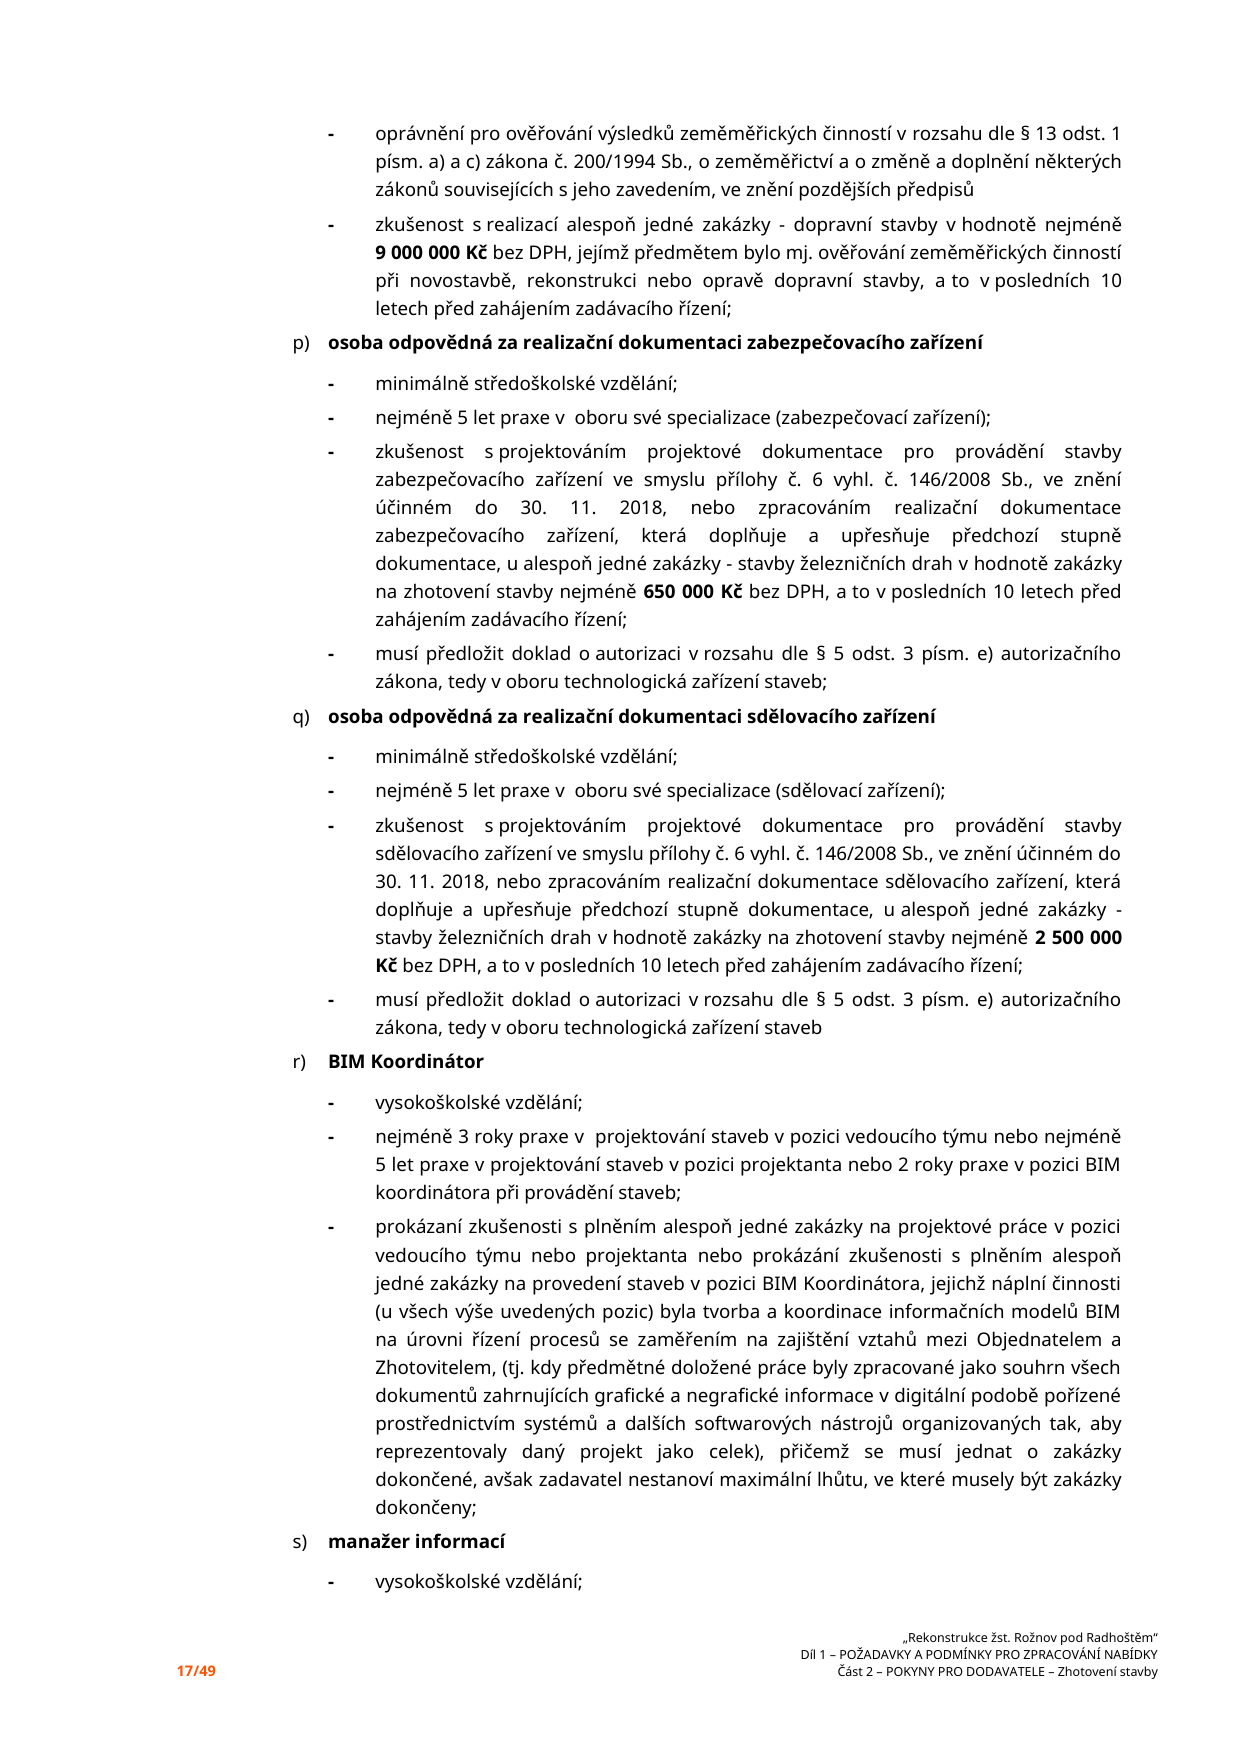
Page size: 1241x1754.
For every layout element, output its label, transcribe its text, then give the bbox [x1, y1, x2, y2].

text nejméně 3 roky praxe v projektování staveb v pozici vedoucího týmu nebo nejméně 5 let praxe v projektování staveb v pozici projektanta nebo 2 roky praxe v pozici BIM koordinátora při provádění staveb; [328, 1123, 1122, 1205]
list BIM Koordinátor [292, 1049, 1122, 1074]
text vysokoškolské vzdělání; [328, 1089, 1122, 1115]
text prokázaní zkušenosti s plněním alespoň jedné zakázky na projektové práce v pozici vedoucího týmu nebo projektanta nebo prokázání zkušenosti s plněním alespoň jedné zakázky na provedení staveb v pozici BIM Koordinátora, jejichž náplní činnosti (u všech výše uvedených pozic) byla tvorba a koordinace informačních modelů BIM na úrovni řízení procesů se zaměřením na zajištění vztahů mezi Objednatelem a Zhotovitelem, (tj. kdy předmětné doložené práce byly zpracované jako souhrn všech dokumentů zahrnujících grafické a negrafické informace v digitální podobě pořízené prostřednictvím systémů a dalších softwarových nástrojů organizovaných tak, aby reprezentovaly daný projekt jako celek), přičemž se musí jednat o zakázky dokončené, avšak zadavatel nestanoví maximální lhůtu, ve které musely být zakázky dokončeny; [328, 1214, 1122, 1519]
text nejméně 5 let praxe v oboru své specializace (zabezpečovací zařízení); [328, 404, 1122, 429]
list osoba odpovědná za realizační dokumentaci sdělovacího zařízení [292, 703, 1122, 728]
text musí předložit doklad o autorizaci v rozsahu dle § 5 odst. 3 písm. e) autorizačního zákona, tedy v oboru technologická zařízení staveb [328, 986, 1122, 1040]
text minimálně středoškolské vzdělání; [328, 743, 1122, 769]
text zkušenost s projektováním projektové dokumentace pro provádění stavby zabezpečovacího zařízení ve smyslu přílohy č. 6 vyhl. č. 146/2008 Sb., ve znění účinném do 30. 11. 2018, nebo zpracováním realizační dokumentace zabezpečovacího zařízení, která doplňuje a upřesňuje předchozí stupně dokumentace, u alespoň jedné zakázky - stavby železničních drah v hodnotě zakázky na zhotovení stavby nejméně 650 000 Kč bez DPH, a to v posledních 10 letech před zahájením zadávacího řízení; [328, 438, 1122, 632]
list osoba odpovědná za realizační dokumentaci zabezpečovacího zařízení [292, 329, 1122, 355]
text musí předložit doklad o autorizaci v rozsahu dle § 5 odst. 3 písm. e) autorizačního zákona, tedy v oboru technologická zařízení staveb; [328, 641, 1122, 694]
text minimálně středoškolské vzdělání; [328, 370, 1122, 395]
text vysokoškolské vzdělání; [328, 1569, 1122, 1594]
text zkušenost s projektováním projektové dokumentace pro provádění stavby sdělovacího zařízení ve smyslu přílohy č. 6 vyhl. č. 146/2008 Sb., ve znění účinném do 30. 11. 2018, nebo zpracováním realizační dokumentace sdělovacího zařízení, která doplňuje a upřesňuje předchozí stupně dokumentace, u alespoň jedné zakázky - stavby železničních drah v hodnotě zakázky na zhotovení stavby nejméně 2 500 000 Kč bez DPH, a to v posledních 10 letech před zahájením zadávacího řízení; [328, 812, 1122, 978]
text nejméně 5 let praxe v oboru své specializace (sdělovací zařízení); [328, 778, 1122, 803]
text zkušenost s realizací alespoň jedné zakázky - dopravní stavby v hodnotě nejméně 9 000 000 Kč bez DPH, jejímž předmětem bylo mj. ověřování zeměměřických činností při novostavbě, rekonstrukci nebo opravě dopravní stavby, a to v posledních 10 letech před zahájením zadávacího řízení; [328, 211, 1122, 321]
list manažer informací [292, 1528, 1122, 1554]
text oprávnění pro ověřování výsledků zeměměřických činností v rozsahu dle § 13 odst. 1 písm. a) a c) zákona č. 200/1994 Sb., o zeměměřictví a o změně a doplnění některých zákonů souvisejících s jeho zavedením, ve znění pozdějších předpisů [328, 121, 1122, 202]
